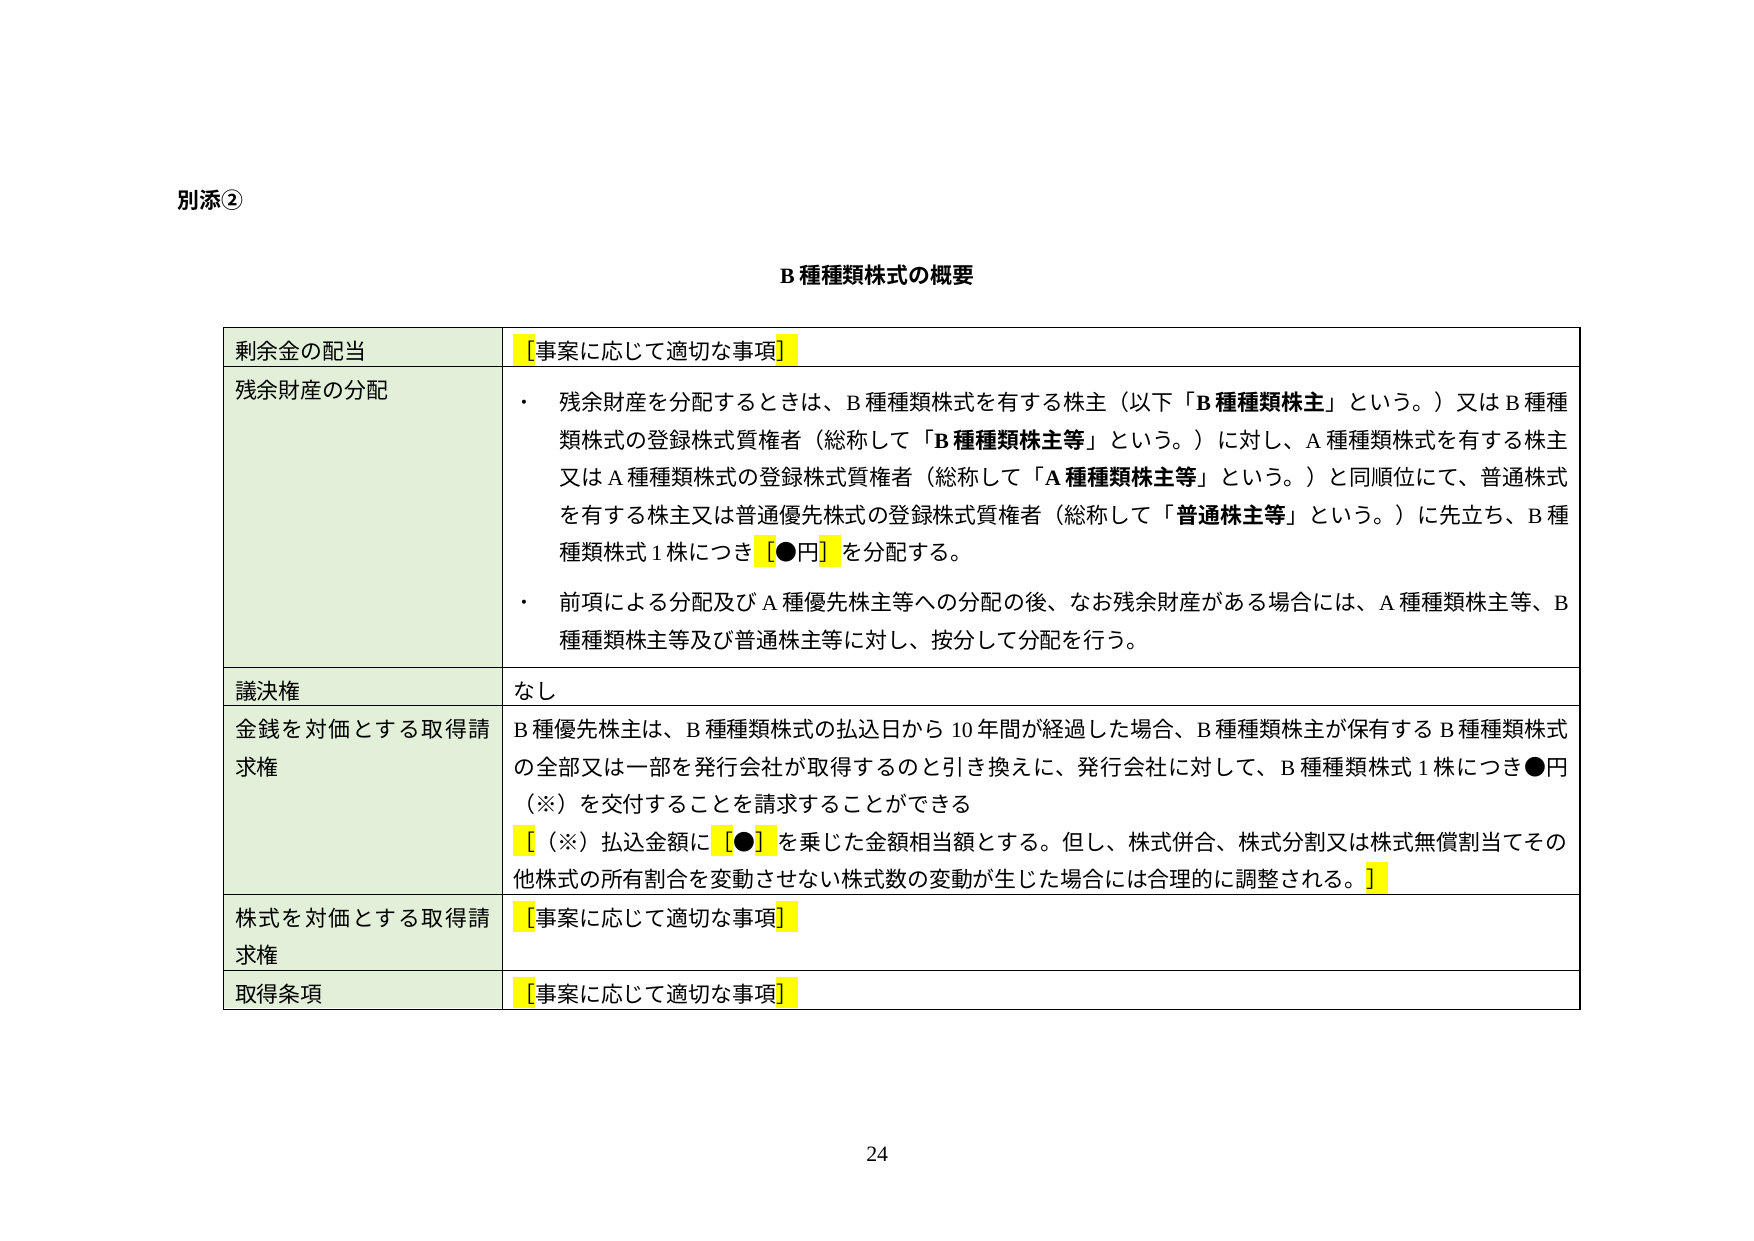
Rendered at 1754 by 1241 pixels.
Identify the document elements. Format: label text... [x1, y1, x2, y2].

text B種種類株式の概要 [177, 252, 1577, 290]
table_cell 残余財産を分配するときは、B種種類株式を有する株主（以下「B種種類株主」という。）又はB種種類株式の登録株式質権者（総称して「B種種類株主等」という。）に対し、A種種類株式を有する株主又はA種種類株式の登録株式質権者（総称して「A種種類株主等」という。）と同順位にて、普通株式を有する株主又は普通優先株式の登録株式質権者（総称して「普通株主等」という。）に先立ち、B種種類株式1株につき［●円］を分配する。 前項による分配及びA種優先株主等への分配の後、なお残余財産がある場合には、A種種類株主等、B種種類株主等及び普通株主等に対し、按分して分配を行う。 [503, 367, 1579, 667]
table_header ［事案に応じて適切な事項］ [503, 328, 1579, 366]
table_cell 残余財産の分配 [224, 367, 502, 667]
table_cell なし [503, 668, 1579, 705]
table_cell ［事案に応じて適切な事項］ [503, 971, 1579, 1008]
text 別添② [177, 177, 1577, 215]
table_cell 取得条項 [224, 971, 502, 1008]
table_cell 議決権 [224, 668, 502, 705]
table_cell 株式を対価とする取得請求権 [224, 895, 502, 970]
table_cell 金銭を対価とする取得請求権 [224, 706, 502, 894]
table_header 剰余金の配当 [224, 328, 502, 366]
table_cell B種優先株主は、B種種類株式の払込日から10年間が経過した場合、B種種類株主が保有するB種種類株式の全部又は一部を発行会社が取得するのと引き換えに、発行会社に対して、B種種類株式1株につき●円（※）を交付することを請求することができる ［（※）払込金額に［●］を乗じた金額相当額とする。但し、株式併合、株式分割又は株式無償割当てその他株式の所有割合を変動させない株式数の変動が生じた場合には合理的に調整される。］ [503, 706, 1579, 894]
table_cell ［事案に応じて適切な事項］ [503, 895, 1579, 970]
